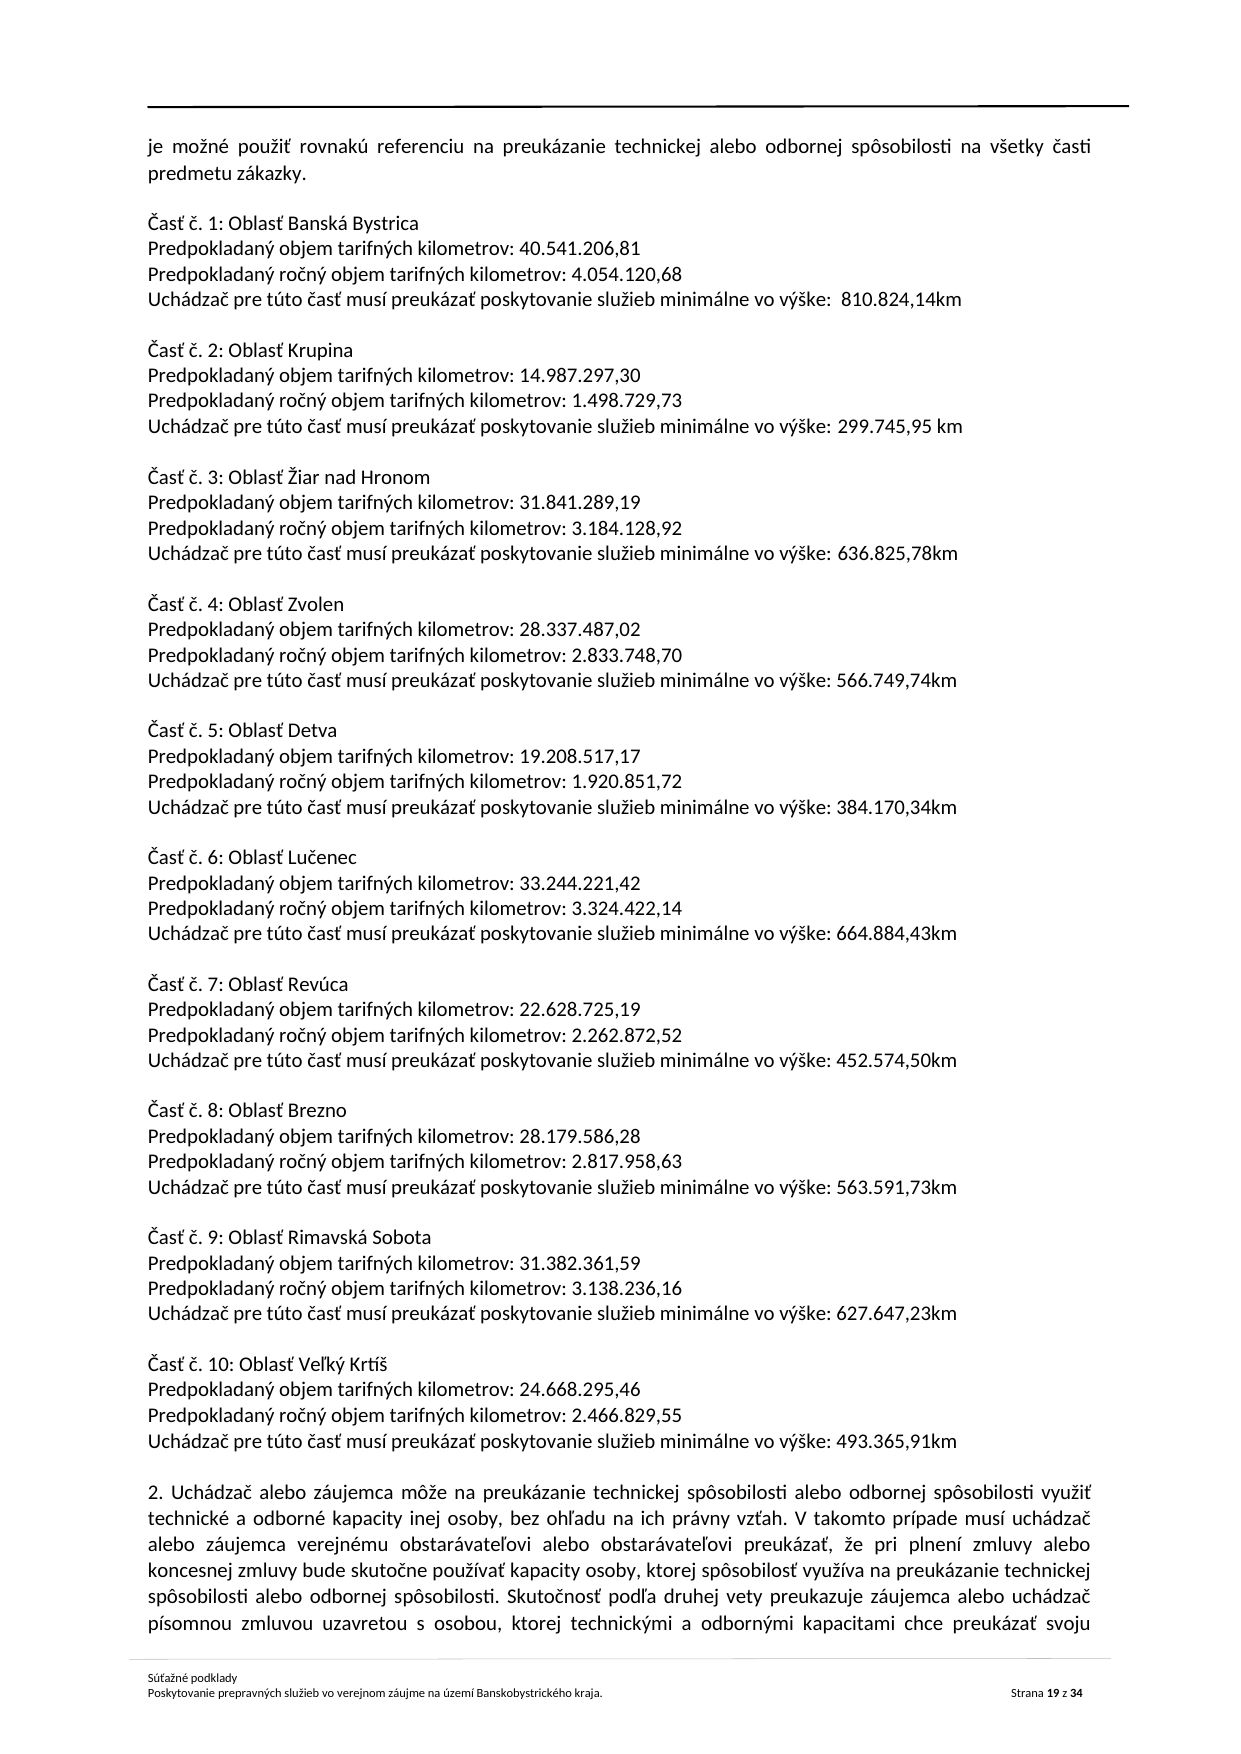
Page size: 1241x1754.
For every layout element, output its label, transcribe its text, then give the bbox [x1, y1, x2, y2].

text Časť č. 10: Oblasť Veľký Krtíš [148, 1351, 1092, 1376]
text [148, 1478, 1092, 1635]
text Uchádzač pre túto časť musí preukázať poskytovanie služieb minimálne vo výške: 636.825,78km [148, 540, 1092, 566]
text Časť č. 7: Oblasť Revúca [148, 971, 1092, 996]
text Časť č. 6: Oblasť Lučenec [148, 844, 1092, 870]
text Predpokladaný objem tarifných kilometrov: 33.244.221,42 [148, 870, 1092, 895]
text Časť č. 9: Oblasť Rimavská Sobota [148, 1224, 1092, 1250]
text Predpokladaný ročný objem tarifných kilometrov: 2.817.958,63 [148, 1148, 1092, 1174]
text Uchádzač pre túto časť musí preukázať poskytovanie služieb minimálne vo výške: 384.170,34km [148, 794, 1092, 819]
text Uchádzač pre túto časť musí preukázať poskytovanie služieb minimálne vo výške: 566.749,74km [148, 667, 1092, 693]
text Uchádzač pre túto časť musí preukázať poskytovanie služieb minimálne vo výške: 810.824,14km [148, 286, 1092, 312]
text Predpokladaný objem tarifných kilometrov: 24.668.295,46 [148, 1376, 1092, 1402]
text Časť č. 3: Oblasť Žiar nad Hronom [148, 464, 1092, 489]
text Predpokladaný objem tarifných kilometrov: 22.628.725,19 [148, 996, 1092, 1022]
text Časť č. 8: Oblasť Brezno [148, 1098, 1092, 1123]
text Predpokladaný ročný objem tarifných kilometrov: 2.262.872,52 [148, 1022, 1092, 1047]
text Predpokladaný objem tarifných kilometrov: 28.337.487,02 [148, 616, 1092, 642]
text Uchádzač pre túto časť musí preukázať poskytovanie služieb minimálne vo výške: 452.574,50km [148, 1047, 1092, 1073]
text Predpokladaný objem tarifných kilometrov: 19.208.517,17 [148, 743, 1092, 768]
text Predpokladaný ročný objem tarifných kilometrov: 3.138.236,16 [148, 1275, 1092, 1301]
text Predpokladaný objem tarifných kilometrov: 40.541.206,81 [148, 236, 1092, 261]
text Uchádzač pre túto časť musí preukázať poskytovanie služieb minimálne vo výške: 299.745,95 km [148, 413, 1092, 438]
text Uchádzač pre túto časť musí preukázať poskytovanie služieb minimálne vo výške: 664.884,43km [148, 921, 1092, 946]
text Predpokladaný ročný objem tarifných kilometrov: 1.920.851,72 [148, 768, 1092, 794]
text Predpokladaný ročný objem tarifných kilometrov: 1.498.729,73 [148, 388, 1092, 413]
text Predpokladaný ročný objem tarifných kilometrov: 2.833.748,70 [148, 642, 1092, 667]
text Predpokladaný ročný objem tarifných kilometrov: 3.324.422,14 [148, 895, 1092, 921]
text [148, 133, 1092, 185]
text Časť č. 4: Oblasť Zvolen [148, 591, 1092, 616]
text Predpokladaný objem tarifných kilometrov: 31.841.289,19 [148, 489, 1092, 515]
text Uchádzač pre túto časť musí preukázať poskytovanie služieb minimálne vo výške: 563.591,73km [148, 1174, 1092, 1199]
text Časť č. 5: Oblasť Detva [148, 718, 1092, 743]
text Predpokladaný ročný objem tarifných kilometrov: 4.054.120,68 [148, 261, 1092, 286]
text Uchádzač pre túto časť musí preukázať poskytovanie služieb minimálne vo výške: 627.647,23km [148, 1301, 1092, 1326]
text Časť č. 1: Oblasť Banská Bystrica [148, 210, 1092, 236]
text Predpokladaný objem tarifných kilometrov: 28.179.586,28 [148, 1123, 1092, 1148]
text Predpokladaný ročný objem tarifných kilometrov: 2.466.829,55 [148, 1402, 1092, 1427]
text Uchádzač pre túto časť musí preukázať poskytovanie služieb minimálne vo výške: 493.365,91km [148, 1427, 1092, 1453]
text Časť č. 2: Oblasť Krupina [148, 337, 1092, 362]
text Predpokladaný objem tarifných kilometrov: 31.382.361,59 [148, 1250, 1092, 1275]
text Predpokladaný ročný objem tarifných kilometrov: 3.184.128,92 [148, 515, 1092, 540]
text Predpokladaný objem tarifných kilometrov: 14.987.297,30 [148, 362, 1092, 388]
